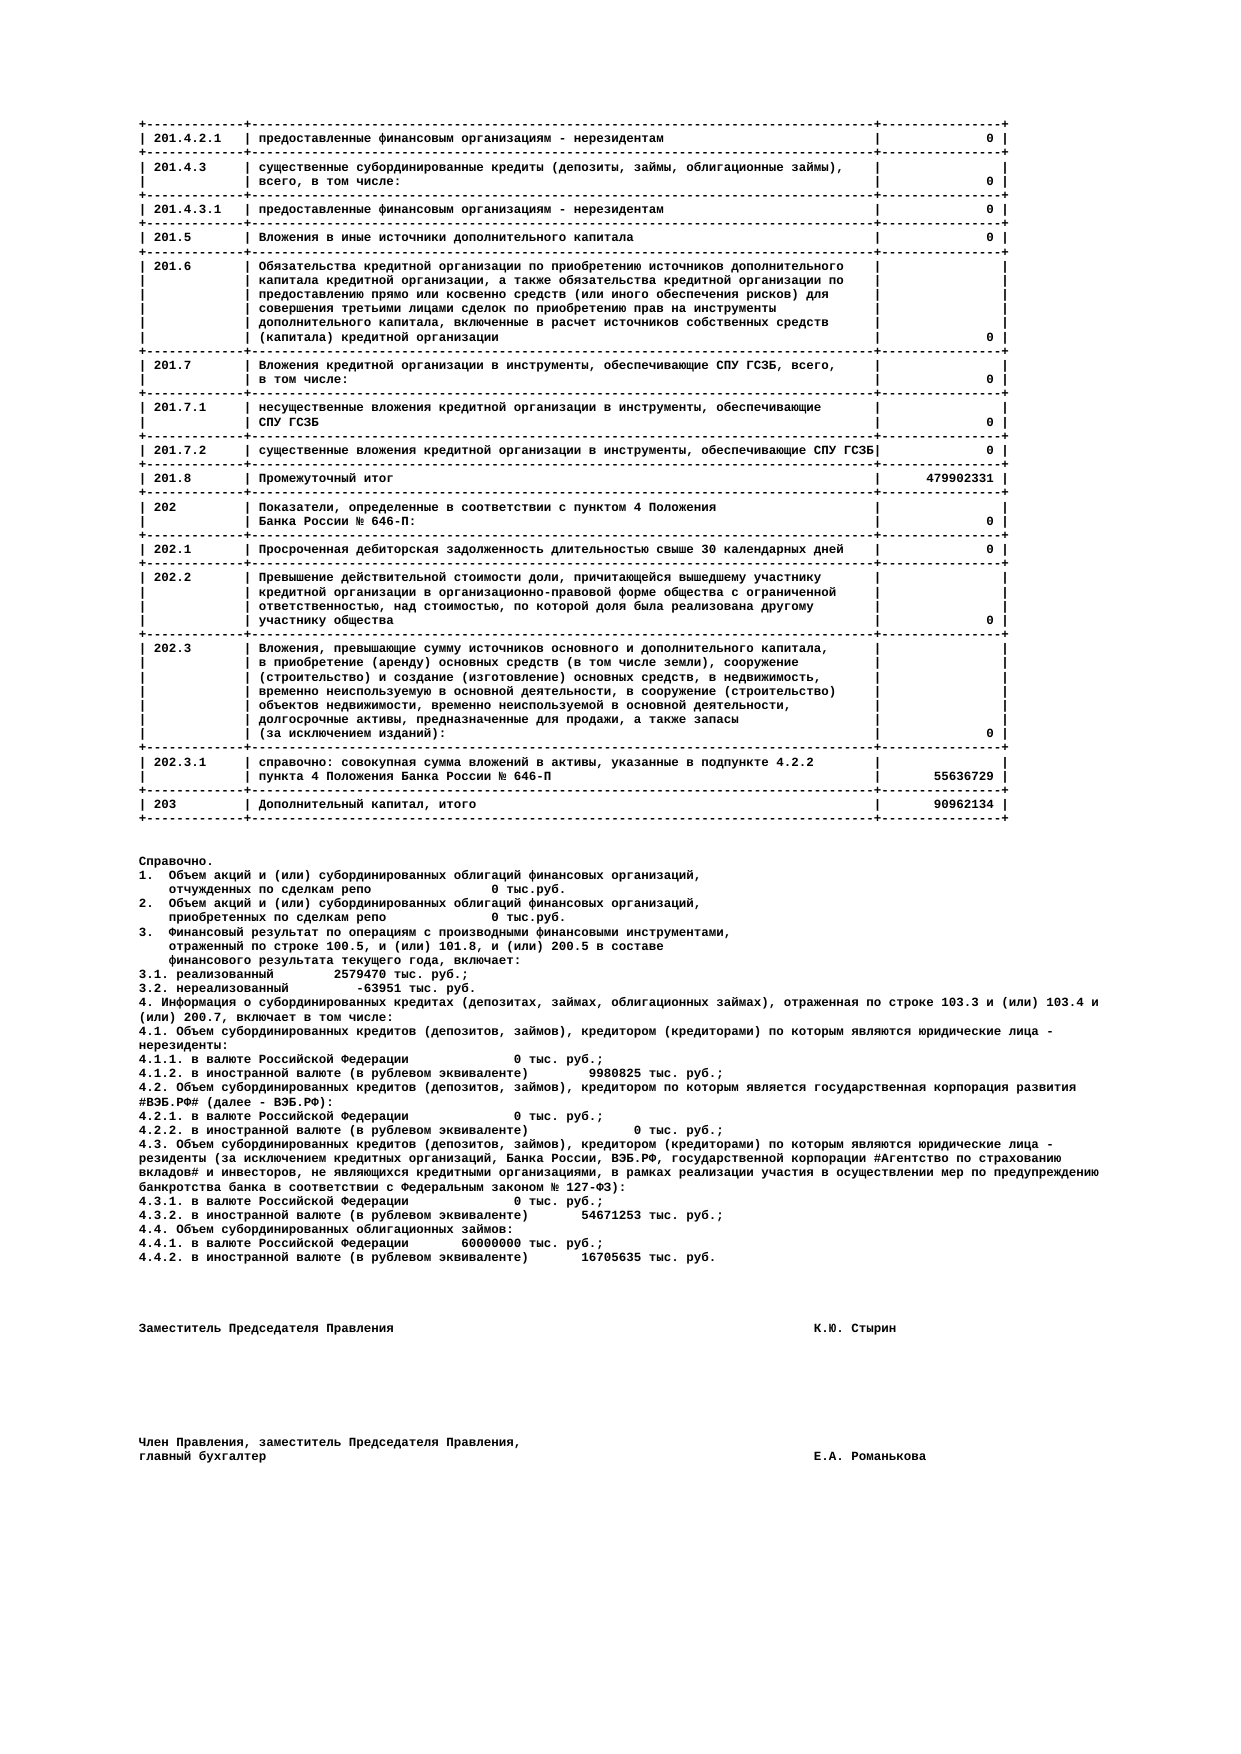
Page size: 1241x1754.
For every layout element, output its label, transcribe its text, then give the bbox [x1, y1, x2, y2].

text 3.1. реализованный 2579470 тыс. руб.; [139, 968, 1101, 982]
text | | совершения третьими лицами сделок по приобретению прав на инструменты | | [139, 302, 1101, 316]
text 4.1.1. в валюте Российской Федерации 0 тыс. руб.; [139, 1053, 1101, 1067]
text | 201.5 | Вложения в иные источники дополнительного капитала | 0 | [139, 231, 1101, 246]
text | | дополнительного капитала, включенные в расчет источников собственных средств | | [139, 316, 1101, 331]
text 4.4.1. в валюте Российской Федерации 60000000 тыс. руб.; [139, 1237, 1101, 1251]
text 4.2.1. в валюте Российской Федерации 0 тыс. руб.; [139, 1110, 1101, 1124]
text +-------------+-----------------------------------------------------------------------------------+----------------+ [139, 784, 1101, 798]
text 4.3.2. в иностранной валюте (в рублевом эквиваленте) 54671253 тыс. руб.; [139, 1209, 1101, 1223]
text | | СПУ ГСЗБ | 0 | [139, 416, 1101, 430]
text | | (капитала) кредитной организации | 0 | [139, 331, 1101, 345]
text +-------------+-----------------------------------------------------------------------------------+----------------+ [139, 557, 1101, 571]
text 4.3. Объем субординированных кредитов (депозитов, займов), кредитором (кредиторами) по которым являются юридические лица - резиденты (за исключением кредитных организаций, Банка России, ВЭБ.РФ, государственной корпорации #Агентство по страхованию вкладов# и инвесторов, не являющихся кредитными организациями, в рамках реализации участия в осуществлении мер по предупреждению банкротства банка в соответствии с Федеральным законом № 127-ФЗ): [139, 1138, 1101, 1195]
text +-------------+-----------------------------------------------------------------------------------+----------------+ [139, 458, 1101, 472]
text 4.2.2. в иностранной валюте (в рублевом эквиваленте) 0 тыс. руб.; [139, 1124, 1101, 1138]
text 2. Объем акций и (или) субординированных облигаций финансовых организаций, [139, 897, 1101, 911]
text +-------------+-----------------------------------------------------------------------------------+----------------+ [139, 486, 1101, 501]
text Член Правления, заместитель Председателя Правления, [139, 1436, 1101, 1450]
text | | предоставлению прямо или косвенно средств (или иного обеспечения рисков) для | | [139, 288, 1101, 302]
text | | участнику общества | 0 | [139, 614, 1101, 628]
text 4.3.1. в валюте Российской Федерации 0 тыс. руб.; [139, 1195, 1101, 1209]
text | 203 | Дополнительный капитал, итого | 90962134 | [139, 798, 1101, 812]
text 4. Информация о субординированных кредитах (депозитах, займах, облигационных займах), отраженная по строке 103.3 и (или) 103.4 и (или) 200.7, включает в том числе: [139, 996, 1101, 1025]
text | 201.8 | Промежуточный итог | 479902331 | [139, 472, 1101, 486]
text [139, 146, 1101, 161]
text | 202.1 | Просроченная дебиторская задолженность длительностью свыше 30 календарных дней | 0 | [139, 543, 1101, 557]
text +-------------+-----------------------------------------------------------------------------------+----------------+ [139, 812, 1101, 826]
text | 202 | Показатели, определенные в соответствии с пунктом 4 Положения | | [139, 501, 1101, 515]
text +-------------+-----------------------------------------------------------------------------------+----------------+ [139, 189, 1101, 203]
text приобретенных по сделкам репо 0 тыс.руб. [139, 911, 1101, 926]
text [139, 118, 1101, 132]
text финансового результата текущего года, включает: [139, 954, 1101, 968]
text | 201.7.2 | существенные вложения кредитной организации в инструменты, обеспечивающие СПУ ГСЗБ| 0 | [139, 444, 1101, 458]
text | | кредитной организации в организационно-правовой форме общества с ограниченной | | [139, 586, 1101, 600]
text | | пункта 4 Положения Банка России № 646-П | 55636729 | [139, 770, 1101, 784]
text | 201.4.2.1 | предоставленные финансовым организациям - нерезидентам | 0 | [139, 132, 1101, 146]
text +-------------+-----------------------------------------------------------------------------------+----------------+ [139, 345, 1101, 359]
text отраженный по строке 100.5, и (или) 101.8, и (или) 200.5 в составе [139, 940, 1101, 954]
text | | (строительство) и создание (изготовление) основных средств, в недвижимость, | | [139, 671, 1101, 685]
text | 201.4.3 | существенные субординированные кредиты (депозиты, займы, облигационные займы), | | [139, 161, 1101, 175]
text 4.4. Объем субординированных облигационных займов: [139, 1223, 1101, 1237]
text | 202.3 | Вложения, превышающие сумму источников основного и дополнительного капитала, | | [139, 642, 1101, 656]
text +-------------+-----------------------------------------------------------------------------------+----------------+ [139, 628, 1101, 642]
text +-------------+-----------------------------------------------------------------------------------+----------------+ [139, 246, 1101, 260]
text +-------------+-----------------------------------------------------------------------------------+----------------+ [139, 741, 1101, 756]
text +-------------+-----------------------------------------------------------------------------------+----------------+ [139, 387, 1101, 401]
text 4.1. Объем субординированных кредитов (депозитов, займов), кредитором (кредиторами) по которым являются юридические лица - нерезиденты: [139, 1025, 1101, 1053]
text +-------------+-----------------------------------------------------------------------------------+----------------+ [139, 529, 1101, 543]
text 1. Объем акций и (или) субординированных облигаций финансовых организаций, [139, 869, 1101, 883]
text | | временно неиспользуемую в основной деятельности, в сооружение (строительство) | | [139, 685, 1101, 699]
text | | капитала кредитной организации, а также обязательства кредитной организации по | | [139, 274, 1101, 288]
text отчужденных по сделкам репо 0 тыс.руб. [139, 883, 1101, 897]
text 3.2. нереализованный -63951 тыс. руб. [139, 982, 1101, 996]
text +-------------+-----------------------------------------------------------------------------------+----------------+ [139, 430, 1101, 444]
text | 201.6 | Обязательства кредитной организации по приобретению источников дополнительного | | [139, 260, 1101, 274]
text | | всего, в том числе: | 0 | [139, 175, 1101, 189]
text главный бухгалтер Е.А. Романькова [139, 1450, 1101, 1464]
text | 202.3.1 | справочно: совокупная сумма вложений в активы, указанные в подпункте 4.2.2 | | [139, 756, 1101, 770]
text | 201.4.3.1 | предоставленные финансовым организациям - нерезидентам | 0 | [139, 203, 1101, 217]
text 4.4.2. в иностранной валюте (в рублевом эквиваленте) 16705635 тыс. руб. [139, 1251, 1101, 1266]
text 3. Финансовый результат по операциям с производными финансовыми инструментами, [139, 926, 1101, 940]
text | 201.7.1 | несущественные вложения кредитной организации в инструменты, обеспечивающие | | [139, 401, 1101, 416]
text Заместитель Председателя Правления К.Ю. Стырин [139, 1322, 1101, 1336]
text | 202.2 | Превышение действительной стоимости доли, причитающейся вышедшему участнику | | [139, 571, 1101, 586]
text | | в приобретение (аренду) основных средств (в том числе земли), сооружение | | [139, 656, 1101, 671]
text +-------------+-----------------------------------------------------------------------------------+----------------+ [139, 217, 1101, 231]
text | | долгосрочные активы, предназначенные для продажи, а также запасы | | [139, 713, 1101, 727]
text | | в том числе: | 0 | [139, 373, 1101, 387]
text 4.2. Объем субординированных кредитов (депозитов, займов), кредитором по которым является государственная корпорация развития #ВЭБ.РФ# (далее - ВЭБ.РФ): [139, 1081, 1101, 1110]
text | 201.7 | Вложения кредитной организации в инструменты, обеспечивающие СПУ ГСЗБ, всего, | | [139, 359, 1101, 373]
text | | Банка России № 646-П: | 0 | [139, 515, 1101, 529]
text | | ответственностью, над стоимостью, по которой доля была реализована другому | | [139, 600, 1101, 614]
text 4.1.2. в иностранной валюте (в рублевом эквиваленте) 9980825 тыс. руб.; [139, 1067, 1101, 1081]
text | | (за исключением изданий): | 0 | [139, 727, 1101, 741]
text | | объектов недвижимости, временно неиспользуемой в основной деятельности, | | [139, 699, 1101, 713]
text Справочно. [139, 855, 1101, 869]
